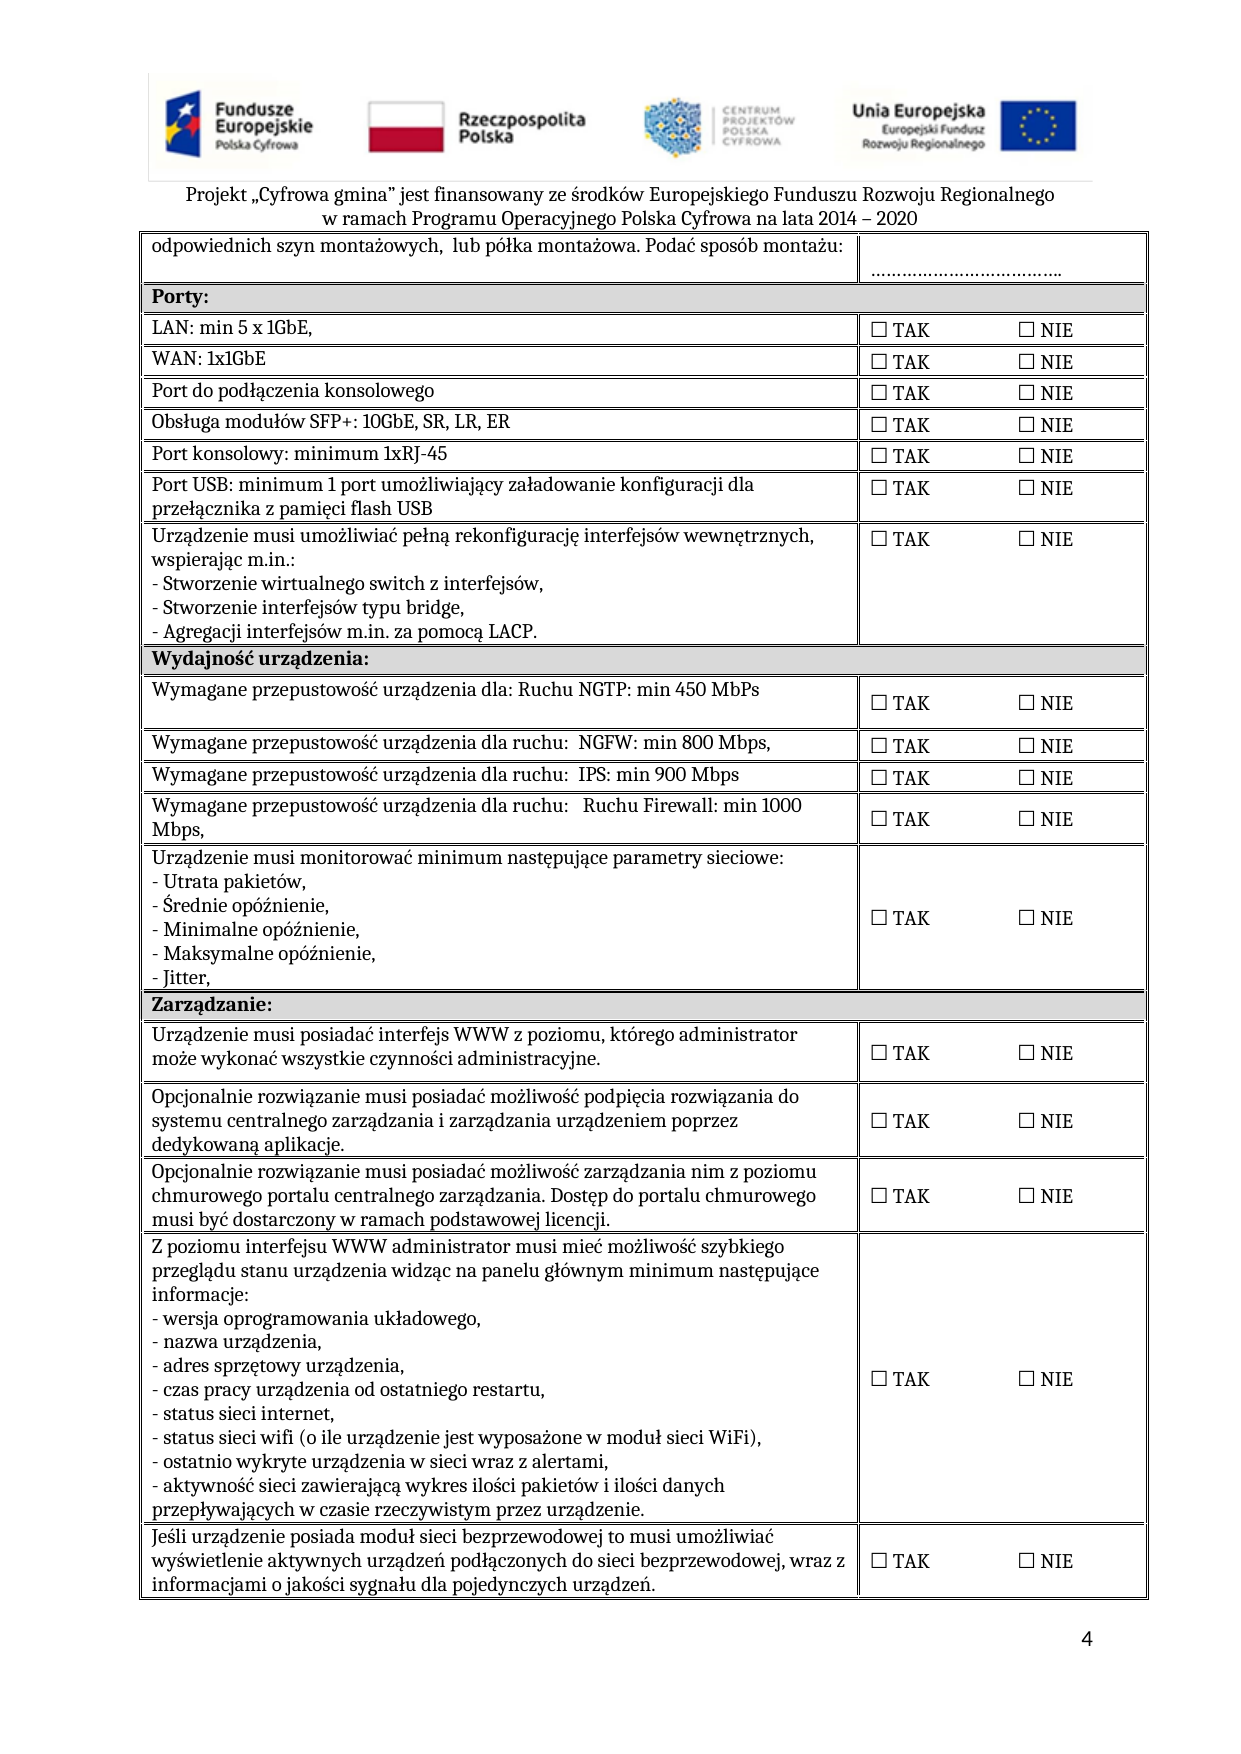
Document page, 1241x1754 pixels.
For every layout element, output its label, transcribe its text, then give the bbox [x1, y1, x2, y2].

table_cell Opcjonalnie rozwiązanie musi posiadać możliwość zarządzania nim z poziomu chmurowego portalu centralnego zarządzania. Dostęp do portalu chmurowego musi być dostarczony w ramach podstawowej licencji. [140, 1156, 858, 1231]
table_cell Obsługa modułów SFP+: 10GbE, SR, LR, ER [142, 407, 857, 438]
table_cell Port USB: minimum 1 port umożliwiający załadowanie konfiguracji dla przełącznika z pamięci flash USB [140, 470, 858, 521]
table_cell Jeśli urządzenie posiada moduł sieci bezprzewodowej to musi umożliwiać wyświetlenie aktywnych urządzeń podłączonych do sieci bezprzewodowej, wraz z informacjami o jakości sygnału dla pojedynczych urządzeń. [142, 1522, 858, 1597]
table_cell Z poziomu interfejsu WWW administrator musi mieć możliwość szybkiego przeglądu stanu urządzenia widząc na panelu głównym minimum następujące informacje: - wersja oprogramowania układowego, - nazwa urządzenia, - adres sprzętowy urządzenia, - czas pracy urządzenia od ostatniego restartu, - status sieci internet, - status sieci wifi (o ile urządzenie jest wyposażone w moduł sieci WiFi), - ostatnio wykryte urządzenia w sieci wraz z alertami, - aktywność sieci zawierającą wykres ilości pakietów i ilości danych przepływających w czasie rzeczywistym przez urządzenie. [140, 1231, 858, 1522]
table_cell ☐ TAK ☐ NIE [858, 791, 1147, 842]
table_cell Urządzenie musi posiadać interfejs WWW z poziomu, którego administrator może wykonać wszystkie czynności administracyjne. [142, 1020, 857, 1081]
table_cell Porty: [140, 282, 1147, 312]
table_cell ☐ TAK ☐ NIE [858, 728, 1147, 759]
table_cell Wymagane przepustowość urządzenia dla ruchu: IPS: min 900 Mbps [142, 760, 857, 791]
table_cell ☐ TAK ☐ NIE [860, 760, 1146, 791]
table_cell ☐ TAK ☐ NIE [860, 344, 1146, 375]
table_cell ☐ TAK ☐ NIE [858, 1522, 1146, 1597]
table_cell Opcjonalnie rozwiązanie musi posiadać możliwość podpięcia rozwiązania do systemu centralnego zarządzania i zarządzania urządzeniem poprzez dedykowaną aplikacje. [140, 1081, 858, 1156]
table_cell Wydajność urządzenia: [140, 644, 1147, 674]
table_cell Wymagane przepustowość urządzenia dla ruchu: Ruchu Firewall: min 1000 Mbps, [140, 791, 858, 842]
table_cell ☐ TAK ☐ NIE [858, 312, 1147, 344]
table_cell Port konsolowy: minimum 1xRJ-45 [142, 439, 857, 470]
table_cell ☐ TAK ☐ NIE [858, 674, 1147, 728]
table_cell Zarządzanie: [140, 989, 1147, 1019]
table_cell Wymagane przepustowość urządzenia dla: Ruchu NGTP: min 450 MbPs [140, 674, 858, 728]
picture [147, 73, 1093, 183]
table_cell ☐ TAK ☐ NIE [860, 439, 1146, 470]
table_cell LAN: min 5 x 1GbE, [140, 312, 858, 344]
table_cell Urządzenie musi umożliwiać pełną rekonfigurację interfejsów wewnętrznych, wspierając m.in.: - Stworzenie wirtualnego switch z interfejsów, - Stworzenie interfejsów typu bridge, - Agregacji interfejsów m.in. za pomocą LACP. [140, 521, 858, 644]
table_cell Port do podłączenia konsolowego [140, 375, 858, 407]
table_cell ☐ TAK ☐ NIE [858, 1156, 1147, 1231]
table_cell Wymagane przepustowość urządzenia dla ruchu: NGFW: min 800 Mbps, [140, 728, 858, 759]
table_cell ☐ TAK ☐ NIE [858, 470, 1147, 521]
table_cell ☐ TAK ☐ NIE [860, 407, 1146, 438]
table_cell Urządzenie musi monitorować minimum następujące parametry sieciowe: - Utrata pakietów, - Średnie opóźnienie, - Minimalne opóźnienie, - Maksymalne opóźnienie, - Jitter, [142, 843, 857, 989]
table_cell ☐ TAK ☐ NIE [858, 1231, 1147, 1522]
table_cell ☐ TAK ☐ NIE [858, 521, 1147, 644]
table_cell ☐ TAK ☐ NIE [858, 375, 1147, 407]
table_cell ☐ TAK ☐ NIE [858, 1081, 1147, 1156]
table_cell ☐ TAK ☐ NIE [860, 1020, 1146, 1081]
table_cell ☐ TAK ☐ NIE [860, 843, 1146, 989]
table_cell ☐ TAK ☐ NIE ………………………………. [858, 234, 1146, 282]
table_cell WAN: 1x1GbE [142, 344, 857, 375]
